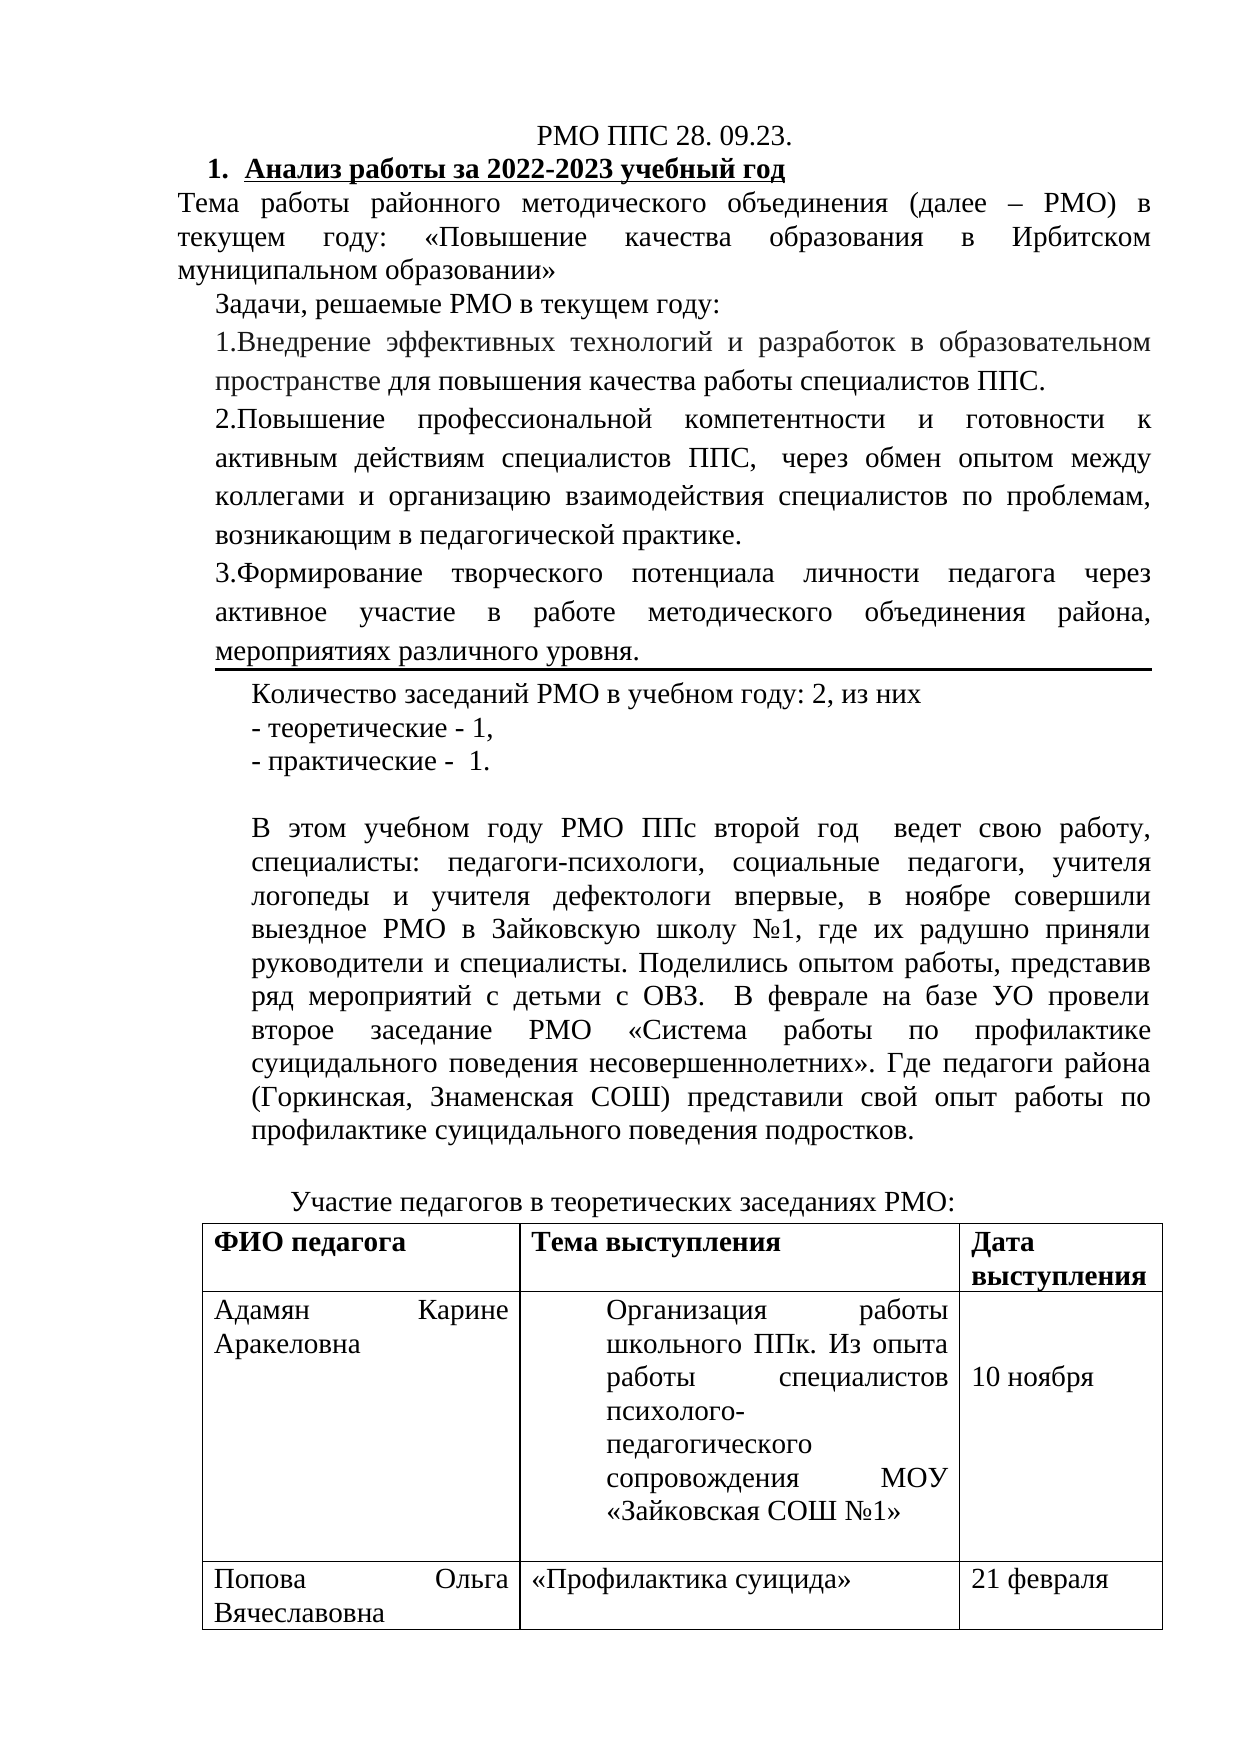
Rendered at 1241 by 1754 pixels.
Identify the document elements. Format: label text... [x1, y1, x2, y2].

text Тема работы районного методического объединения (далее – РМО) в текущем году: «Повышение качества образования в Ирбитском муниципальном образовании» [177, 185, 1152, 286]
text Участие педагогов в теоретических заседаниях РМО: [290, 1184, 1152, 1218]
table_cell Адамян Карине Аракеловна [203, 1292, 519, 1561]
text 1.Внедрение эффективных технологий и разработок в образовательном пространстве для повышения качества работы специалистов ППС. [215, 324, 1152, 396]
table_header Дата выступления [960, 1224, 1162, 1291]
text РМО ППС 28. 09.23. [177, 118, 1152, 152]
text 2.Повышение профессиональной компетентности и готовности к активным действиям специалистов ППС, через обмен опытом между коллегами и организацию взаимодействия специалистов по проблемам, возникающим в педагогической практике. [215, 401, 1152, 551]
table_cell Организация работы школьного ППк. Из опыта работы специалистов психолого-педагогического сопровождения МОУ «Зайковская СОШ №1» [521, 1292, 959, 1561]
table_header Тема выступления [521, 1224, 959, 1291]
table_header ФИО педагога [203, 1224, 519, 1291]
text 3.Формирование творческого потенциала личности педагога через активное участие в работе методического объединения района, мероприятиях различного уровня. [215, 556, 1152, 668]
text В этом учебном году РМО ППс второй год ведет свою работу, специалисты: педагоги-психологи, социальные педагоги, учителя логопеды и учителя дефектологи впервые, в ноябре совершили выездное РМО в Зайковскую школу №1, где их радушно приняли руководители и специалисты. Поделились опытом работы, представив ряд мероприятий с детьми с ОВЗ. В феврале на базе УО провели второе заседание РМО «Система работы по профилактике суицидального поведения несовершеннолетних». Где педагоги района (Горкинская, Знаменская СОШ) представили свой опыт работы по профилактике суицидального поведения подростков. [251, 811, 1152, 1146]
text Количество заседаний РМО в учебном году: 2, из них [251, 676, 1152, 710]
table_cell 10 ноября [960, 1292, 1162, 1561]
table_cell «Профилактика суицида» [521, 1562, 959, 1629]
table_cell 21 февраля [960, 1562, 1162, 1629]
text - теоретические - 1, [251, 710, 1152, 743]
table_cell Попова Ольга Вячеславовна [203, 1562, 519, 1629]
text - практические - 1. [251, 743, 1152, 777]
list Анализ работы за 2022-2023 учебный год [207, 152, 1152, 185]
text Задачи, решаемые РМО в текущем году: [215, 286, 1152, 319]
